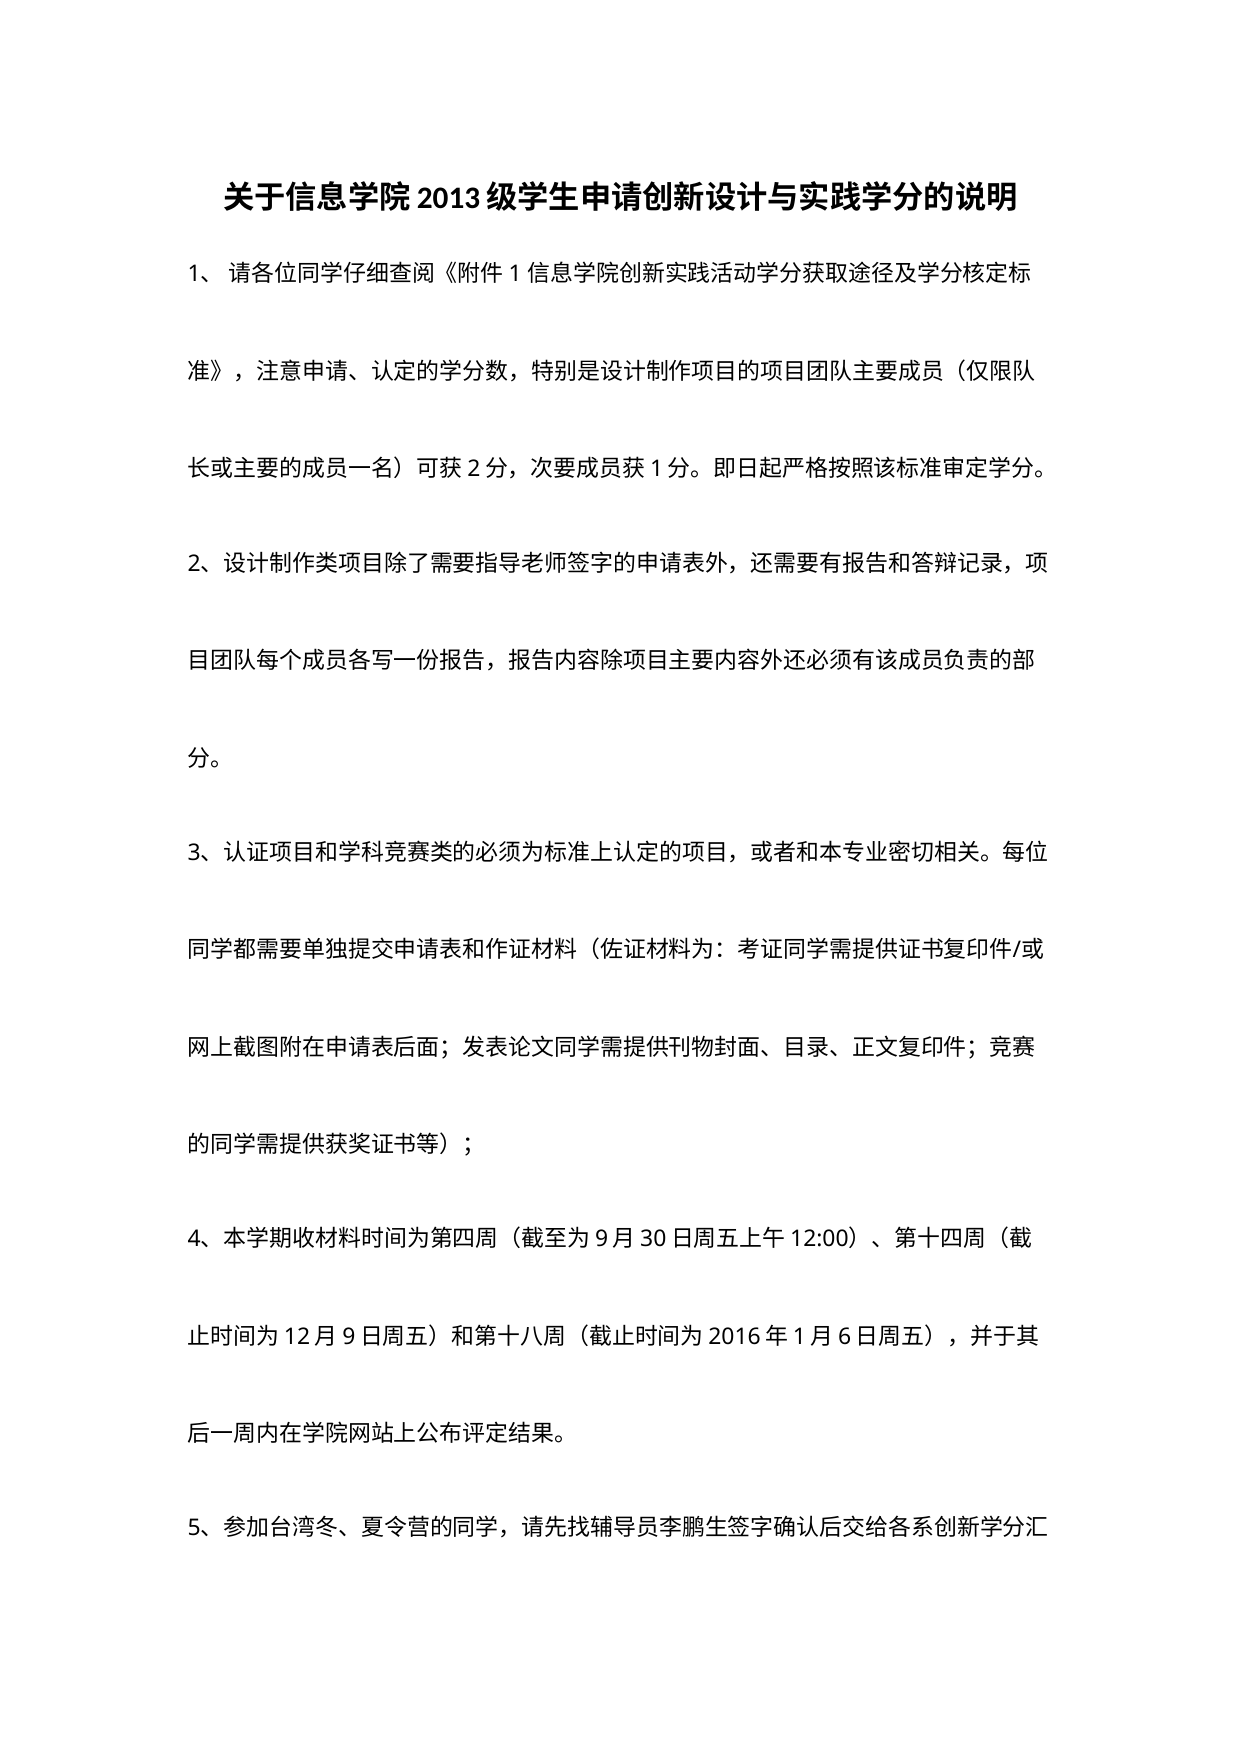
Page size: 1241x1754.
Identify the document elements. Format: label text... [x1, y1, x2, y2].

text 2、设计制作类项目除了需要指导老师签字的申请表外，还需要有报告和答辩记录，项目团队每个成员各写一份报告，报告内容除项目主要内容外还必须有该成员负责的部分。 [187, 529, 1053, 789]
text 3、认证项目和学科竞赛类的必须为标准上认定的项目，或者和本专业密切相关。每位同学都需要单独提交申请表和作证材料（佐证材料为：考证同学需提供证书复印件/或网上截图附在申请表后面；发表论文同学需提供刊物封面、目录、正文复印件；竞赛的同学需提供获奖证书等）； [187, 818, 1053, 1175]
text 关于信息学院2013级学生申请创新设计与实践学分的说明 [187, 162, 1053, 227]
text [187, 1493, 1053, 1558]
text 1、 请各位同学仔细查阅《附件1 信息学院创新实践活动学分获取途径及学分核定标准》，注意申请、认定的学分数，特别是设计制作项目的项目团队主要成员（仅限队长或主要的成员一名）可获2分，次要成员获1分。即日起严格按照该标准审定学分。 [187, 239, 1053, 499]
text 4、本学期收材料时间为第四周（截至为9月30日周五上午12:00）、第十四周（截止时间为12月9日周五）和第十八周（截止时间为2016年1月6日周五），并于其后一周内在学院网站上公布评定结果。 [187, 1204, 1053, 1464]
